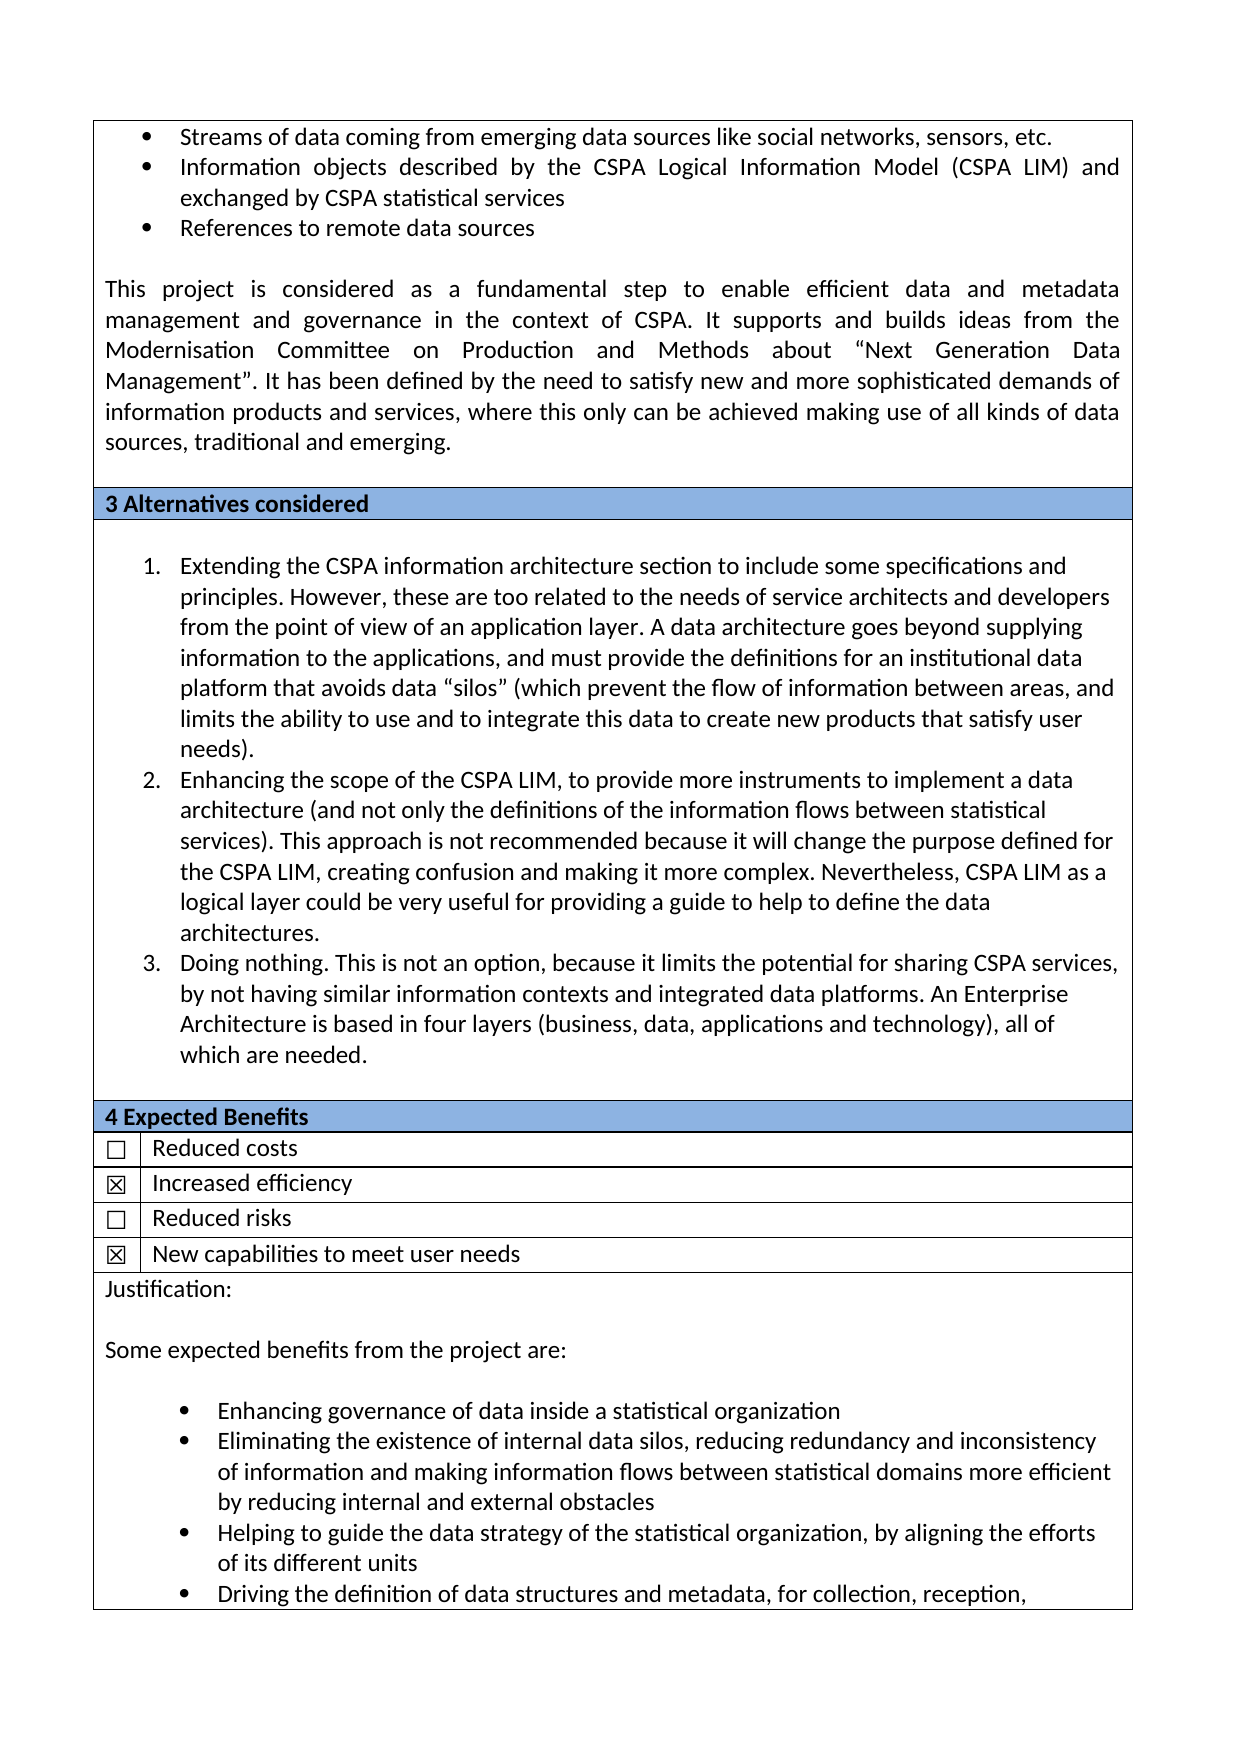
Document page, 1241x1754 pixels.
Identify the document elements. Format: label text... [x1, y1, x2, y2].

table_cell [94, 121, 1132, 487]
table_cell Reduced costs [141, 1133, 1132, 1166]
table_cell 4 Expected Benefits [94, 1101, 1132, 1131]
table_cell Increased efficiency [141, 1168, 1132, 1202]
table_cell Extending the CSPA information architecture section to include some specifications and principles. However, these are too related to the needs of service architects and developers from the point of view of an application layer. A data architecture goes beyond supplying information to the applications, and must provide the definitions for an institutional data platform that avoids data “silos” (which prevent the flow of information between areas, and limits the ability to use and to integrate this data to create new products that satisfy user needs). Enhancing the scope of the CSPA LIM, to provide more instruments to implement a data architecture (and not only the definitions of the information flows between statistical services). This approach is not recommended because it will change the purpose defined for the CSPA LIM, creating confusion and making it more complex. Nevertheless, CSPA LIM as a logical layer could be very useful for providing a guide to help to define the data architectures. Doing nothing. This is not an option, because it limits the potential for sharing CSPA services, by not having similar information contexts and integrated data platforms. An Enterprise Architecture is based in four layers (business, data, applications and technology), all of which are needed. [94, 520, 1132, 1100]
table_cell Reduced risks [141, 1203, 1132, 1237]
table_cell 3 Alternatives considered [94, 488, 1132, 519]
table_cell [94, 1273, 1132, 1608]
table_cell New capabilities to meet user needs [141, 1238, 1132, 1272]
